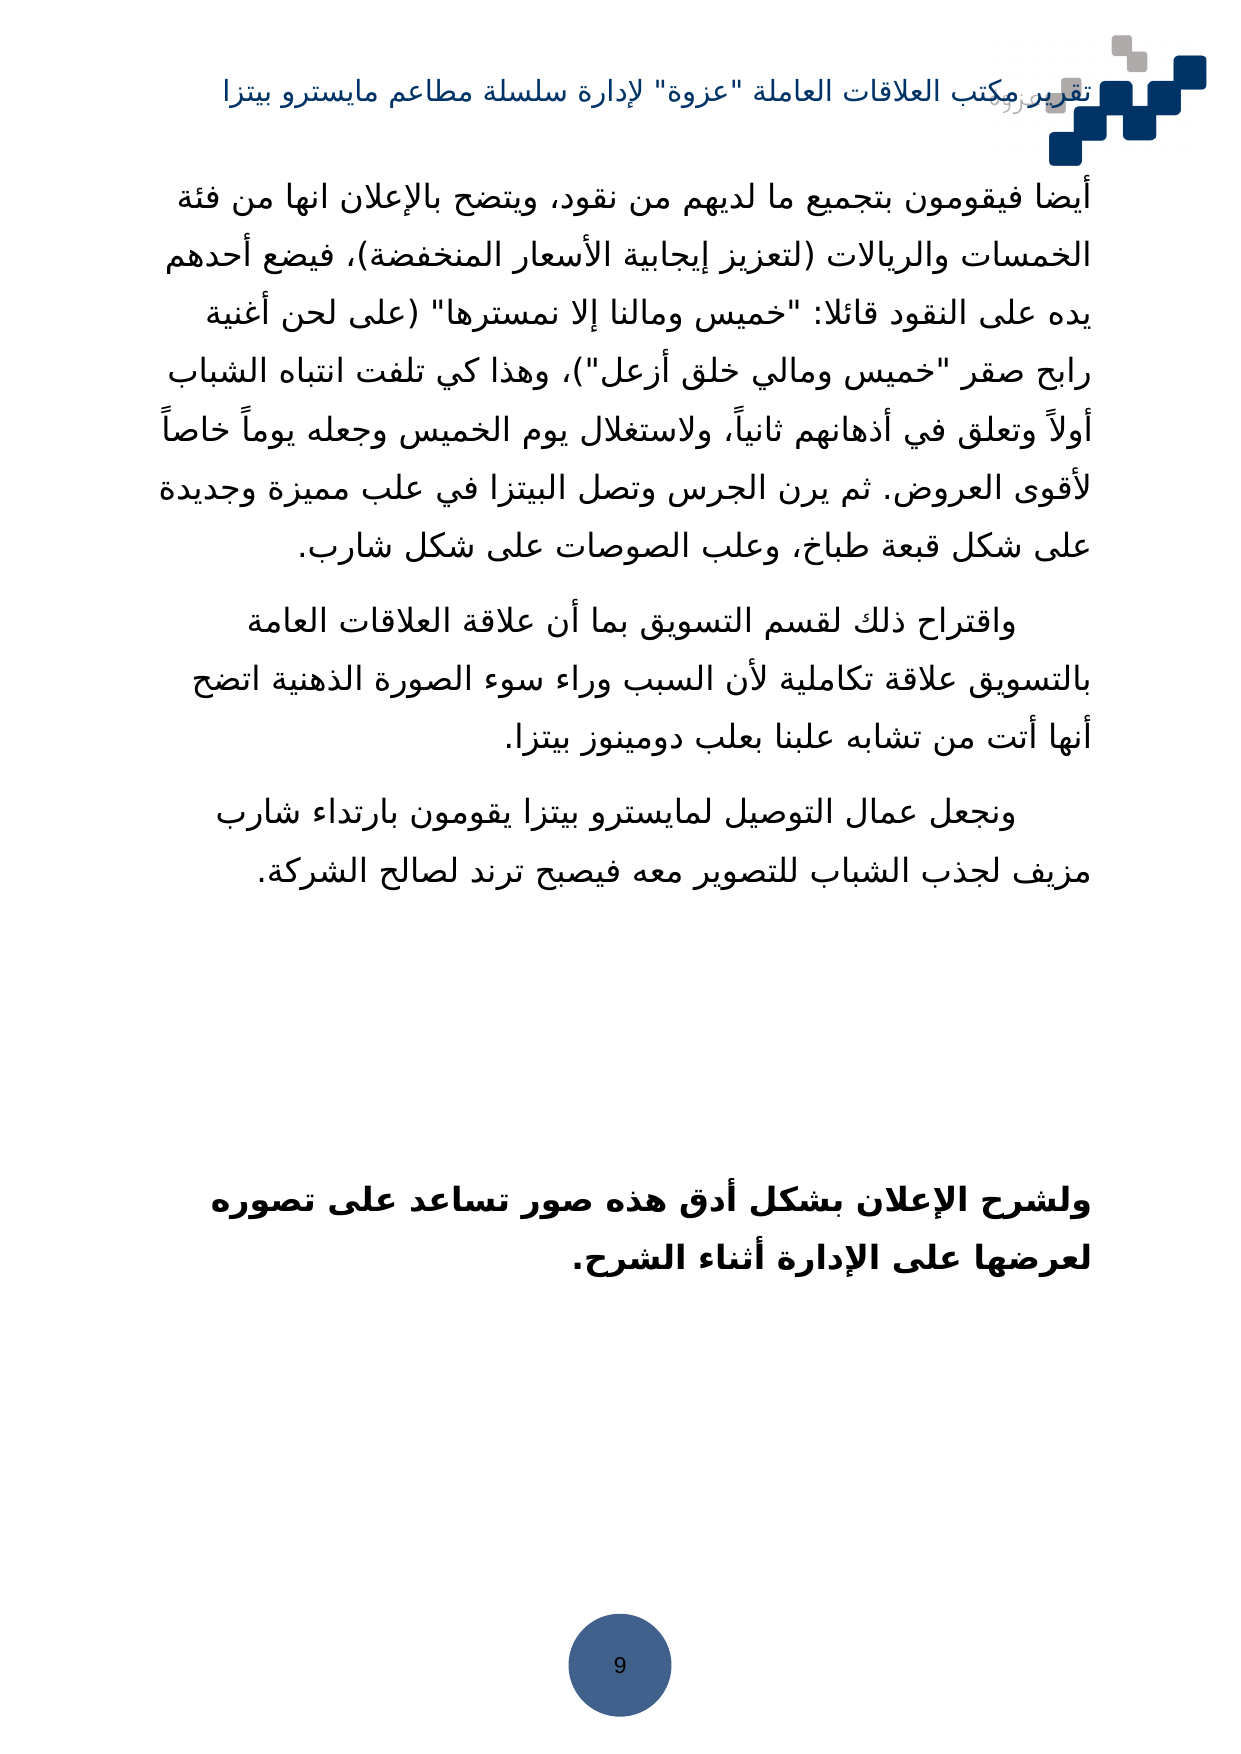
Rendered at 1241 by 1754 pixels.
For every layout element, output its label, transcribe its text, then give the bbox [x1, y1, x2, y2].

picture [983, 35, 1207, 166]
text ونجعل عمال التوصيل لمايسترو بيتزا يقومون بارتداء شارب مزيف لجذب الشباب للتصوير معه فيصبح ترند لصالح الشركة. [148, 793, 1092, 890]
text ولشرح الإعلان بشكل أدق هذه صور تساعد على تصوره لعرضها على الإدارة أثناء الشرح. [148, 1180, 1092, 1277]
text واقتراح ذلك لقسم التسويق بما أن علاقة العلاقات العامة بالتسويق علاقة تكاملية لأن السبب وراء سوء الصورة الذهنية اتضح أنها أتت من تشابه علبنا بعلب دومينوز بيتزا. [148, 601, 1092, 757]
